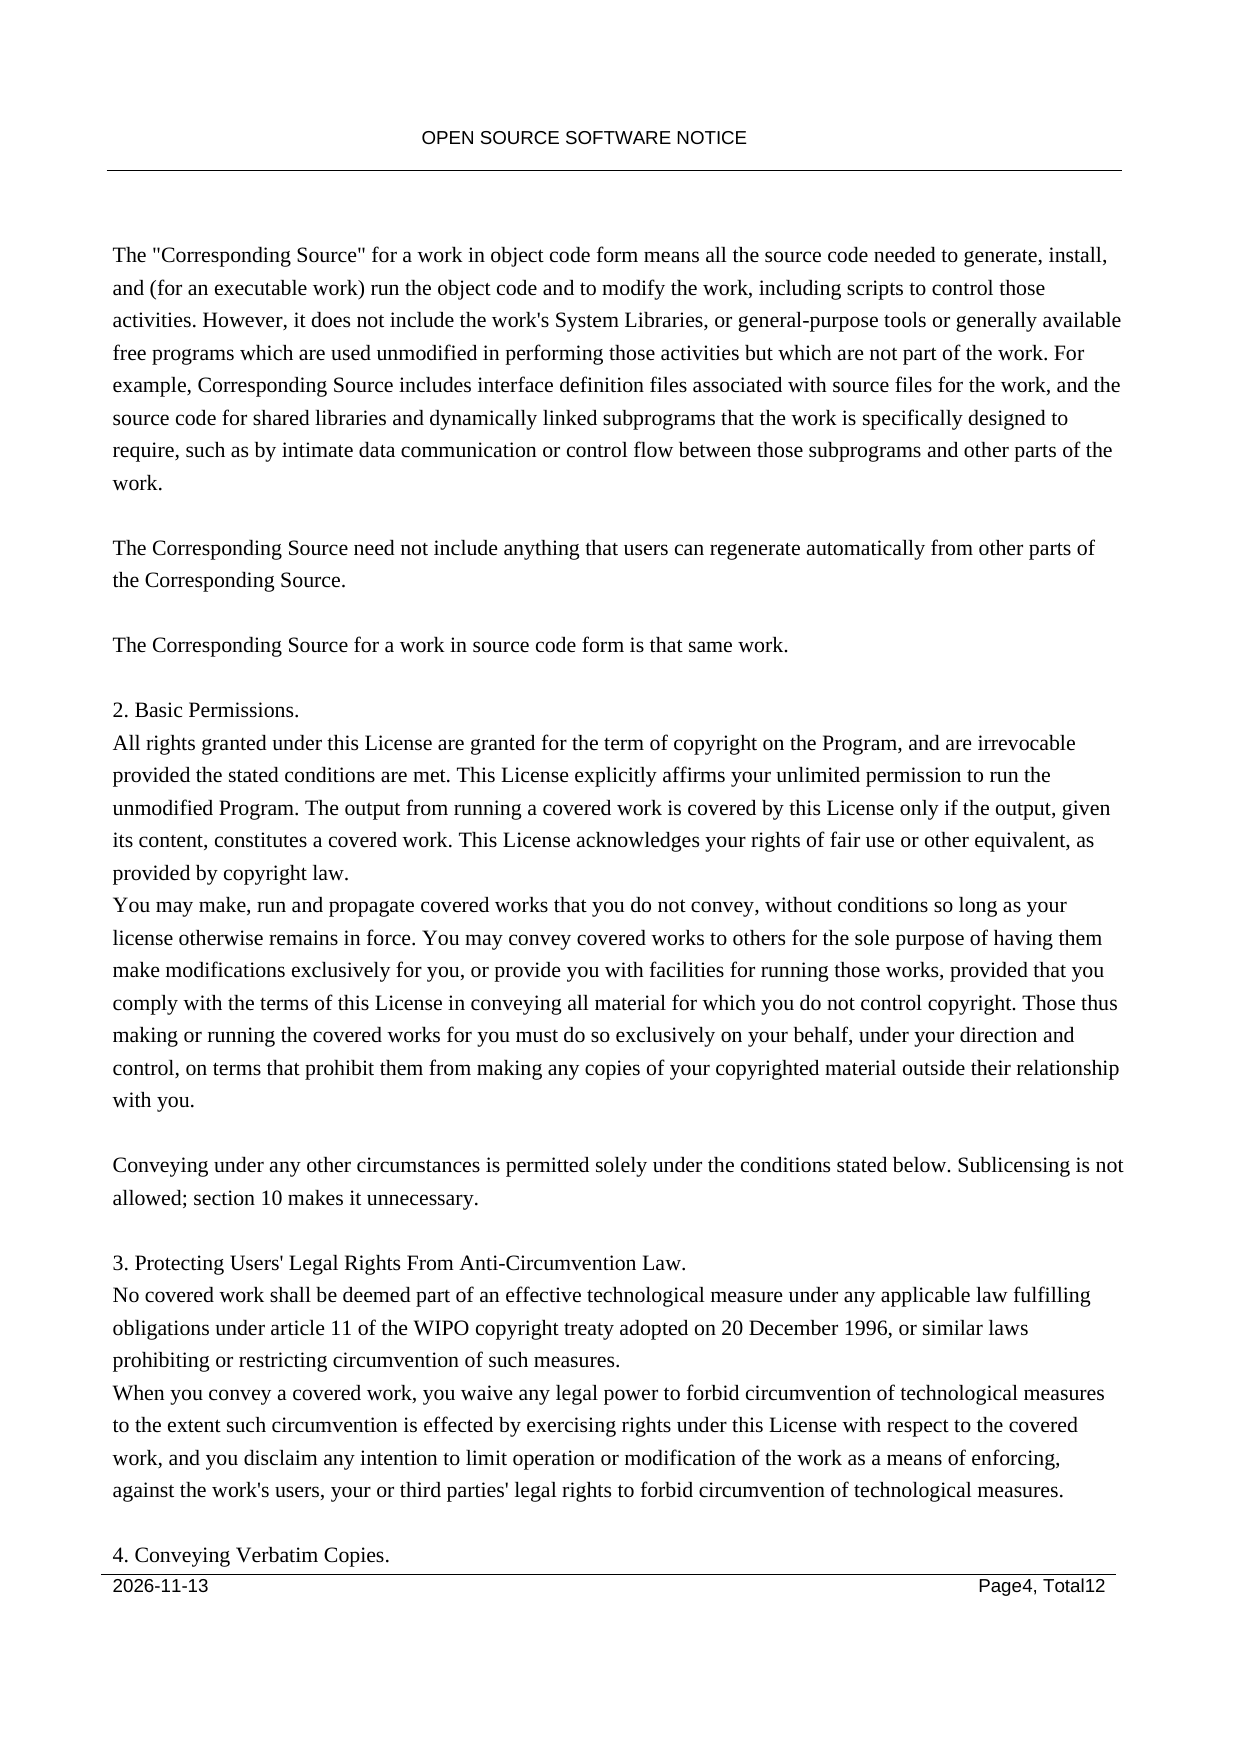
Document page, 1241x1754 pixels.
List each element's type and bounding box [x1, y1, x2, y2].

text [112, 206, 1128, 1571]
